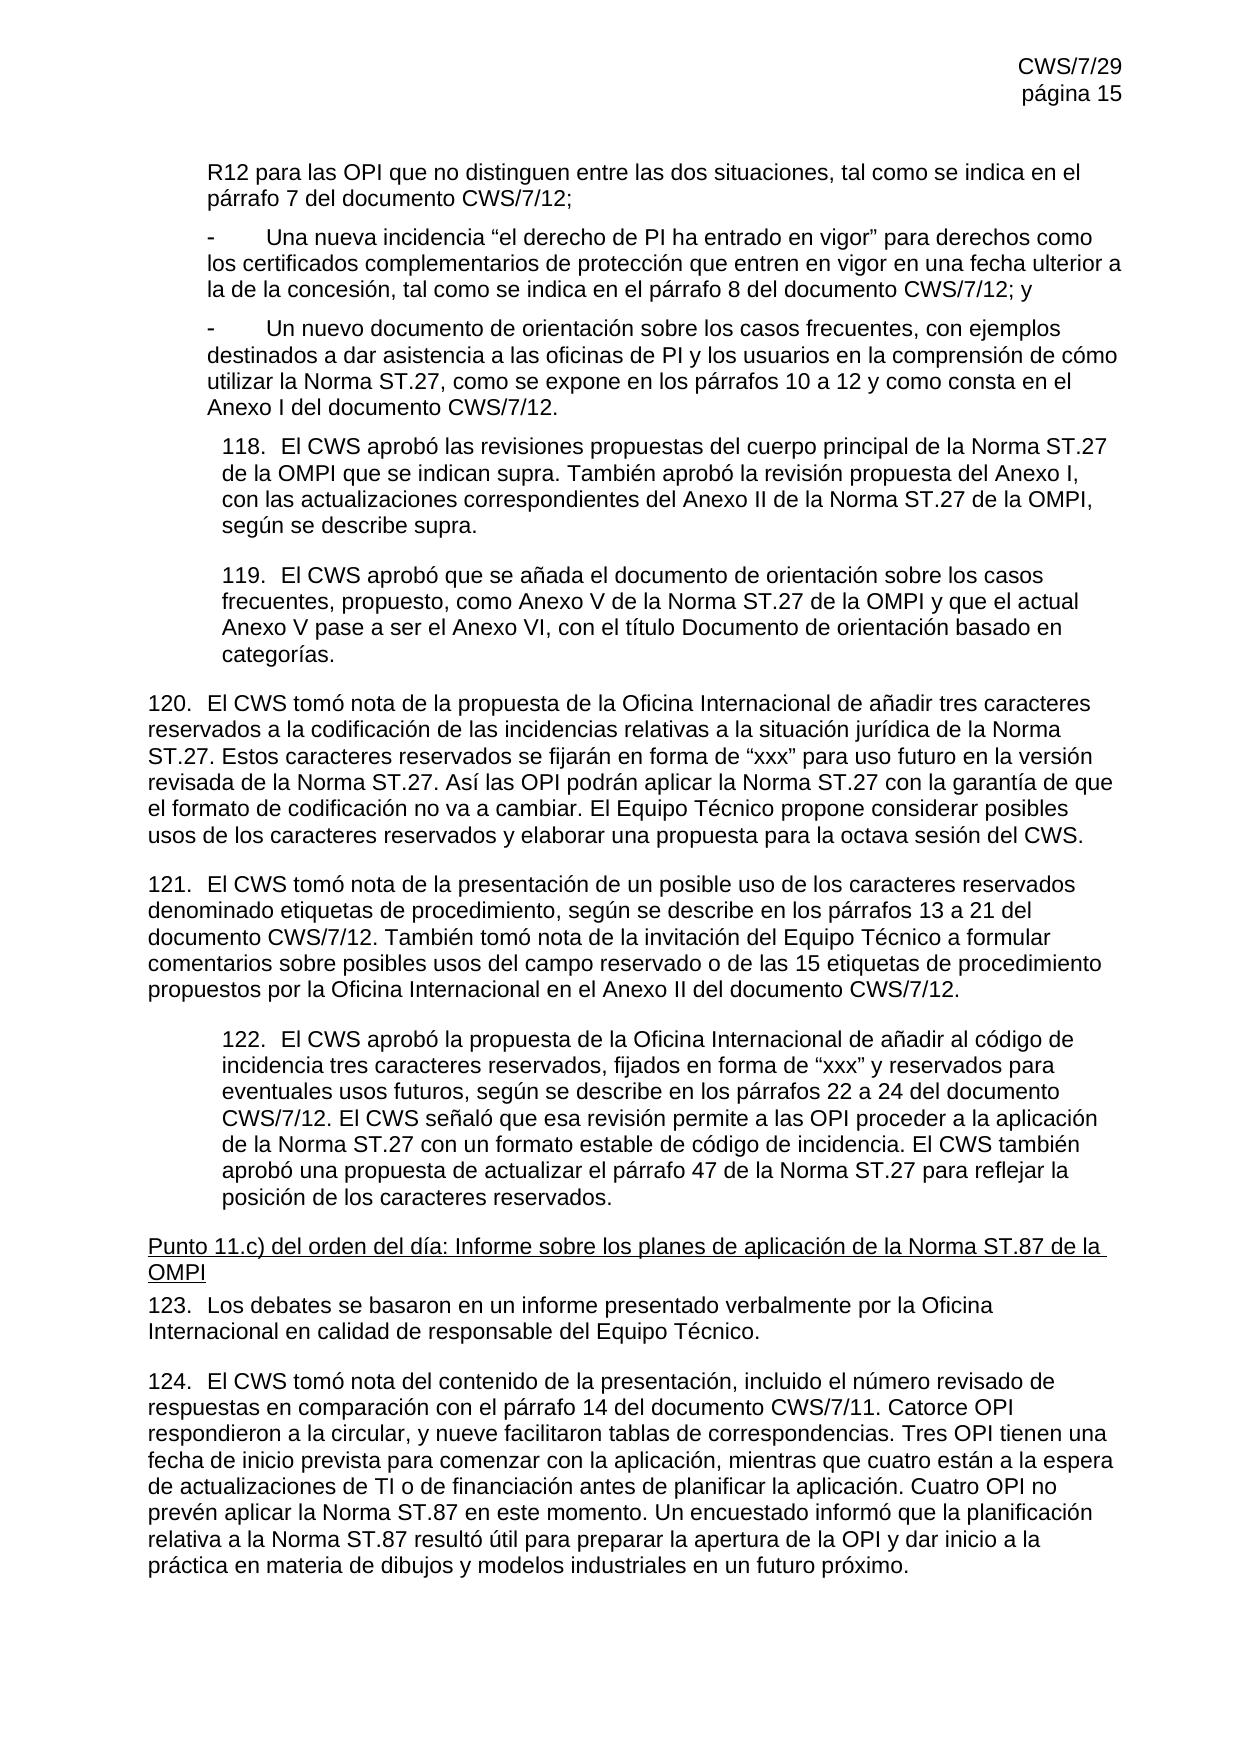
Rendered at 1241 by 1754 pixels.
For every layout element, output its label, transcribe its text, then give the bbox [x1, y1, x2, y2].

subtitle Punto 11.c) del orden del día: Informe sobre los planes de aplicación de la Norma ST.87 de la OMPI [148, 1233, 1122, 1286]
text El CWS aprobó las revisiones propuestas del cuerpo principal de la Norma ST.27 de la OMPI que se indican supra. También aprobó la revisión propuesta del Anexo I, con las actualizaciones correspondientes del Anexo II de la Norma ST.27 de la OMPI, según se describe supra. [222, 433, 1122, 539]
text El CWS tomó nota de la propuesta de la Oficina Internacional de añadir tres caracteres reservados a la codificación de las incidencias relativas a la situación jurídica de la Norma ST.27. Estos caracteres reservados se fijarán en forma de “xxx” para uso futuro en la versión revisada de la Norma ST.27. Así las OPI podrán aplicar la Norma ST.27 con la garantía de que el formato de codificación no va a cambiar. El Equipo Técnico propone considerar posibles usos de los caracteres reservados y elaborar una propuesta para la octava sesión del CWS. [148, 690, 1122, 848]
text El CWS tomó nota del contenido de la presentación, incluido el número revisado de respuestas en comparación con el párrafo 14 del documento CWS/7/11. Catorce OPI respondieron a la circular, y nueve facilitaron tablas de correspondencias. Tres OPI tienen una fecha de inicio prevista para comenzar con la aplicación, mientras que cuatro están a la espera de actualizaciones de TI o de financiación antes de planificar la aplicación. Cuatro OPI no prevén aplicar la Norma ST.87 en este momento. Un encuestado informó que la planificación relativa a la Norma ST.87 resultó útil para preparar la apertura de la OPI y dar inicio a la práctica en materia de dibujos y modelos industriales en un futuro próximo. [148, 1368, 1122, 1578]
text El CWS tomó nota de la presentación de un posible uso de los caracteres reservados denominado etiquetas de procedimiento, según se describe en los párrafos 13 a 21 del documento CWS/7/12. También tomó nota de la invitación del Equipo Técnico a formular comentarios sobre posibles usos del campo reservado o de las 15 etiquetas de procedimiento propuestos por la Oficina Internacional en el Anexo II del documento CWS/7/12. [148, 871, 1122, 1003]
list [207, 158, 1122, 211]
list Un nuevo documento de orientación sobre los casos frecuentes, con ejemplos destinados a dar asistencia a las oficinas de PI y los usuarios en la comprensión de cómo utilizar la Norma ST.27, como se expone en los párrafos 10 a 12 y como consta en el Anexo I del documento CWS/7/12. [207, 315, 1122, 421]
text El CWS aprobó que se añada el documento de orientación sobre los casos frecuentes, propuesto, como Anexo V de la Norma ST.27 de la OMPI y que el actual Anexo V pase a ser el Anexo VI, con el título Documento de orientación basado en categorías. [222, 562, 1122, 667]
text El CWS aprobó la propuesta de la Oficina Internacional de añadir al código de incidencia tres caracteres reservados, fijados en forma de “xxx” y reservados para eventuales usos futuros, según se describe en los párrafos 22 a 24 del documento CWS/7/12. El CWS señaló que esa revisión permite a las OPI proceder a la aplicación de la Norma ST.27 con un formato estable de código de incidencia. El CWS también aprobó una propuesta de actualizar el párrafo 47 de la Norma ST.27 para reflejar la posición de los caracteres reservados. [222, 1026, 1122, 1210]
list Una nueva incidencia “el derecho de PI ha entrado en vigor” para derechos como los certificados complementarios de protección que entren en vigor en una fecha ulterior a la de la concesión, tal como se indica en el párrafo 8 del documento CWS/7/12; y [207, 224, 1122, 303]
text Los debates se basaron en un informe presentado verbalmente por la Oficina Internacional en calidad de responsable del Equipo Técnico. [148, 1292, 1122, 1345]
